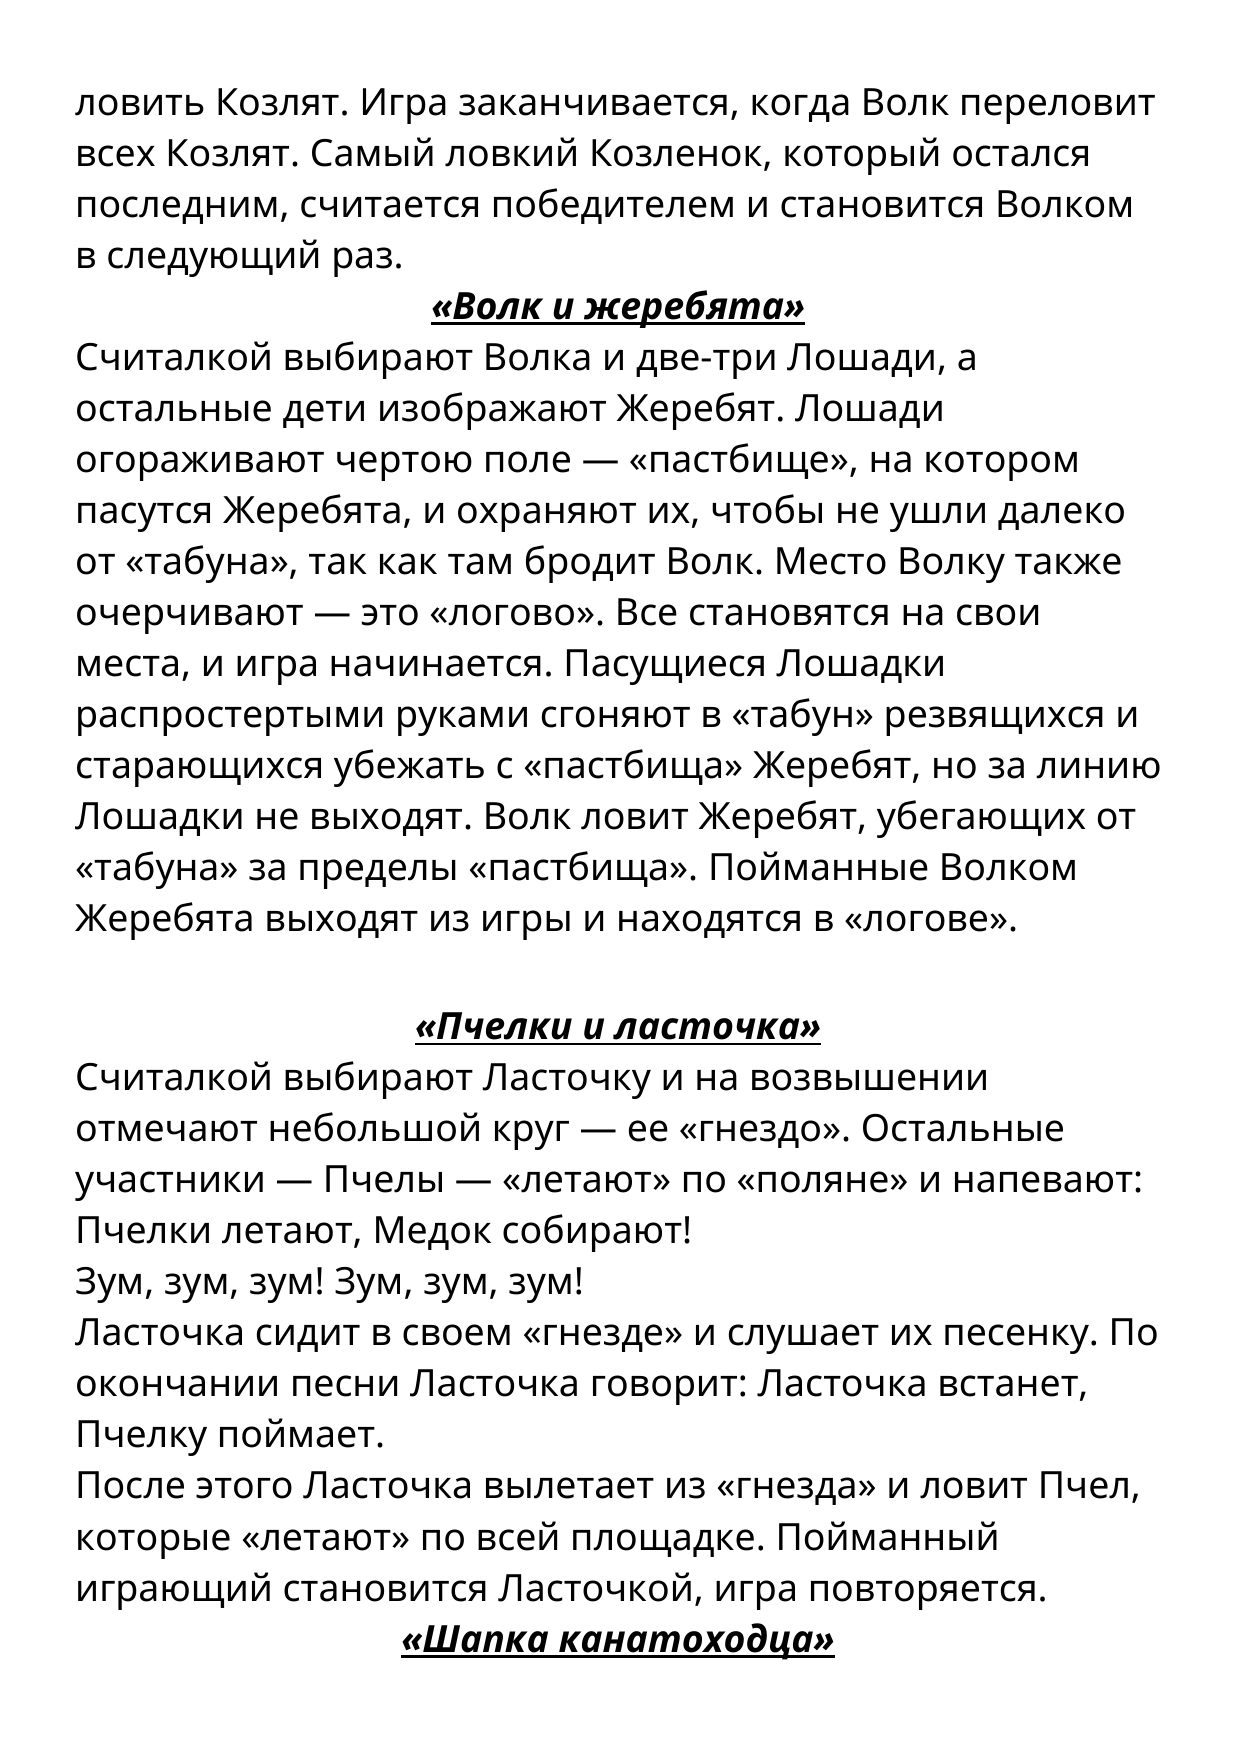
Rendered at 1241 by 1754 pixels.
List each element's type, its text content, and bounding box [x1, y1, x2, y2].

text Считалкой выбирают Ласточку и на возвышении отмечают небольшой круг — ее «гнездо». Остальные участники — Пчелы — «летают» по «поляне» и напевают: [75, 1051, 1165, 1204]
text Ласточка сидит в своем «гнезде» и слушает их песенку. По окончании песни Ласточка говорит: Ласточка встанет, Пчелку поймает. [75, 1306, 1165, 1459]
text Пчелки летают, Медок собирают! [75, 1204, 1165, 1255]
text «Шапка канатоходца» [75, 1612, 1165, 1663]
text «Волк и жеребята» [75, 279, 1165, 330]
text «Пчелки и ласточка» [75, 999, 1165, 1051]
text Считалкой выбирают Волка и две-три Лошади, а остальные дети изображают Жеребят. Лошади огораживают чертою поле — «пастбище», на котором пасутся Жеребята, и охраняют их, чтобы не ушли далеко от «табуна», так как там бродит Волк. Место Волку также очерчивают — это «логово». Все становятся на свои места, и игра начинается. Пасущиеся Лошадки распростертыми руками сгоняют в «табун» резвящихся и старающихся убежать с «пастбища» Жеребят, но за линию Лошадки не выходят. Волк ловит Жеребят, убегающих от «табуна» за пределы «пастбища». Пойманные Волком Жеребята выходят из игры и находятся в «логове». [75, 330, 1165, 943]
text Зум, зум, зум! Зум, зум, зум! [75, 1255, 1165, 1306]
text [75, 75, 1165, 279]
text После этого Ласточка вылетает из «гнезда» и ловит Пчел, которые «летают» по всей площадке. Пойманный играющий становится Ласточкой, игра повторяется. [75, 1459, 1165, 1612]
